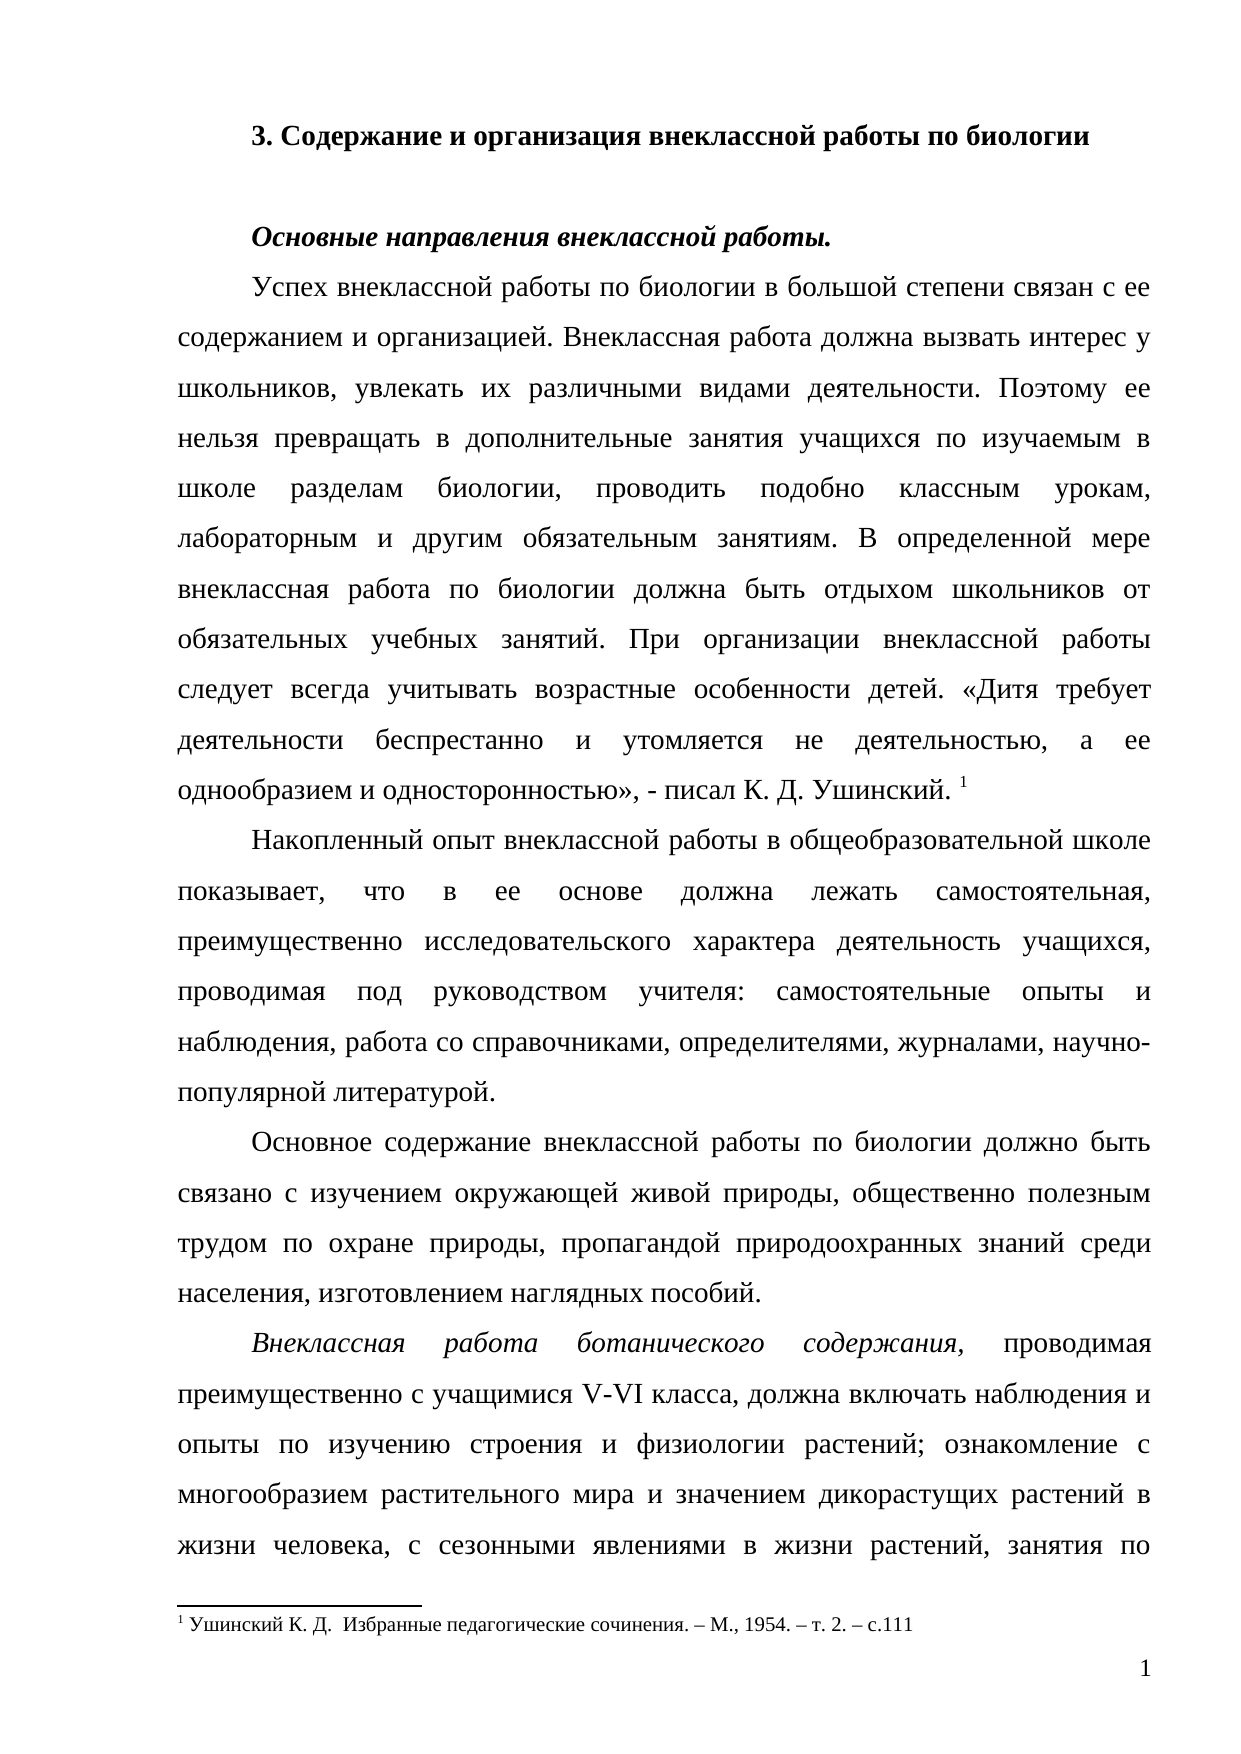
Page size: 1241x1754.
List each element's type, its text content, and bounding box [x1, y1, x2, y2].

text Успех внеклассной работы по биологии в большой степени связан с ее содержанием и организацией. Внеклассная работа должна вызвать интерес у школьников, увлекать их различными видами деятельности. Поэтому ее нельзя превращать в дополнительные занятия учащихся по изучаемым в школе разделам биологии, проводить подобно классным урокам, лабораторным и другим обязательным занятиям. В определенной мере внеклассная работа по биологии должна быть отдыхом школьников от обязательных учебных занятий. При организации внеклассной работы следует всегда учитывать возрастные особенности детей. «Дитя требует деятельности беспрестанно и утомляется не деятельностью, а ее однообразием и односторонностью», - писал К. Д. Ушинский. [177, 269, 1152, 806]
text Основное содержание внеклассной работы по биологии должно быть связано с изучением окружающей живой природы, общественно полезным трудом по охране природы, пропагандой природоохранных знаний среди населения, изготовлением наглядных пособий. [177, 1124, 1152, 1309]
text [177, 1326, 1152, 1560]
text Основные направления внеклассной работы. [177, 219, 1152, 252]
text 3. Содержание и организация внеклассной работы по биологии [177, 118, 1152, 152]
text Накопленный опыт внеклассной работы в общеобразовательной школе показывает, что в ее основе должна лежать самостоятельная, преимущественно исследовательского характера деятельность учащихся, проводимая под руководством учителя: самостоятельные опыты и наблюдения, работа со справочниками, определителями, журналами, научно-популярной литературой. [177, 822, 1152, 1108]
